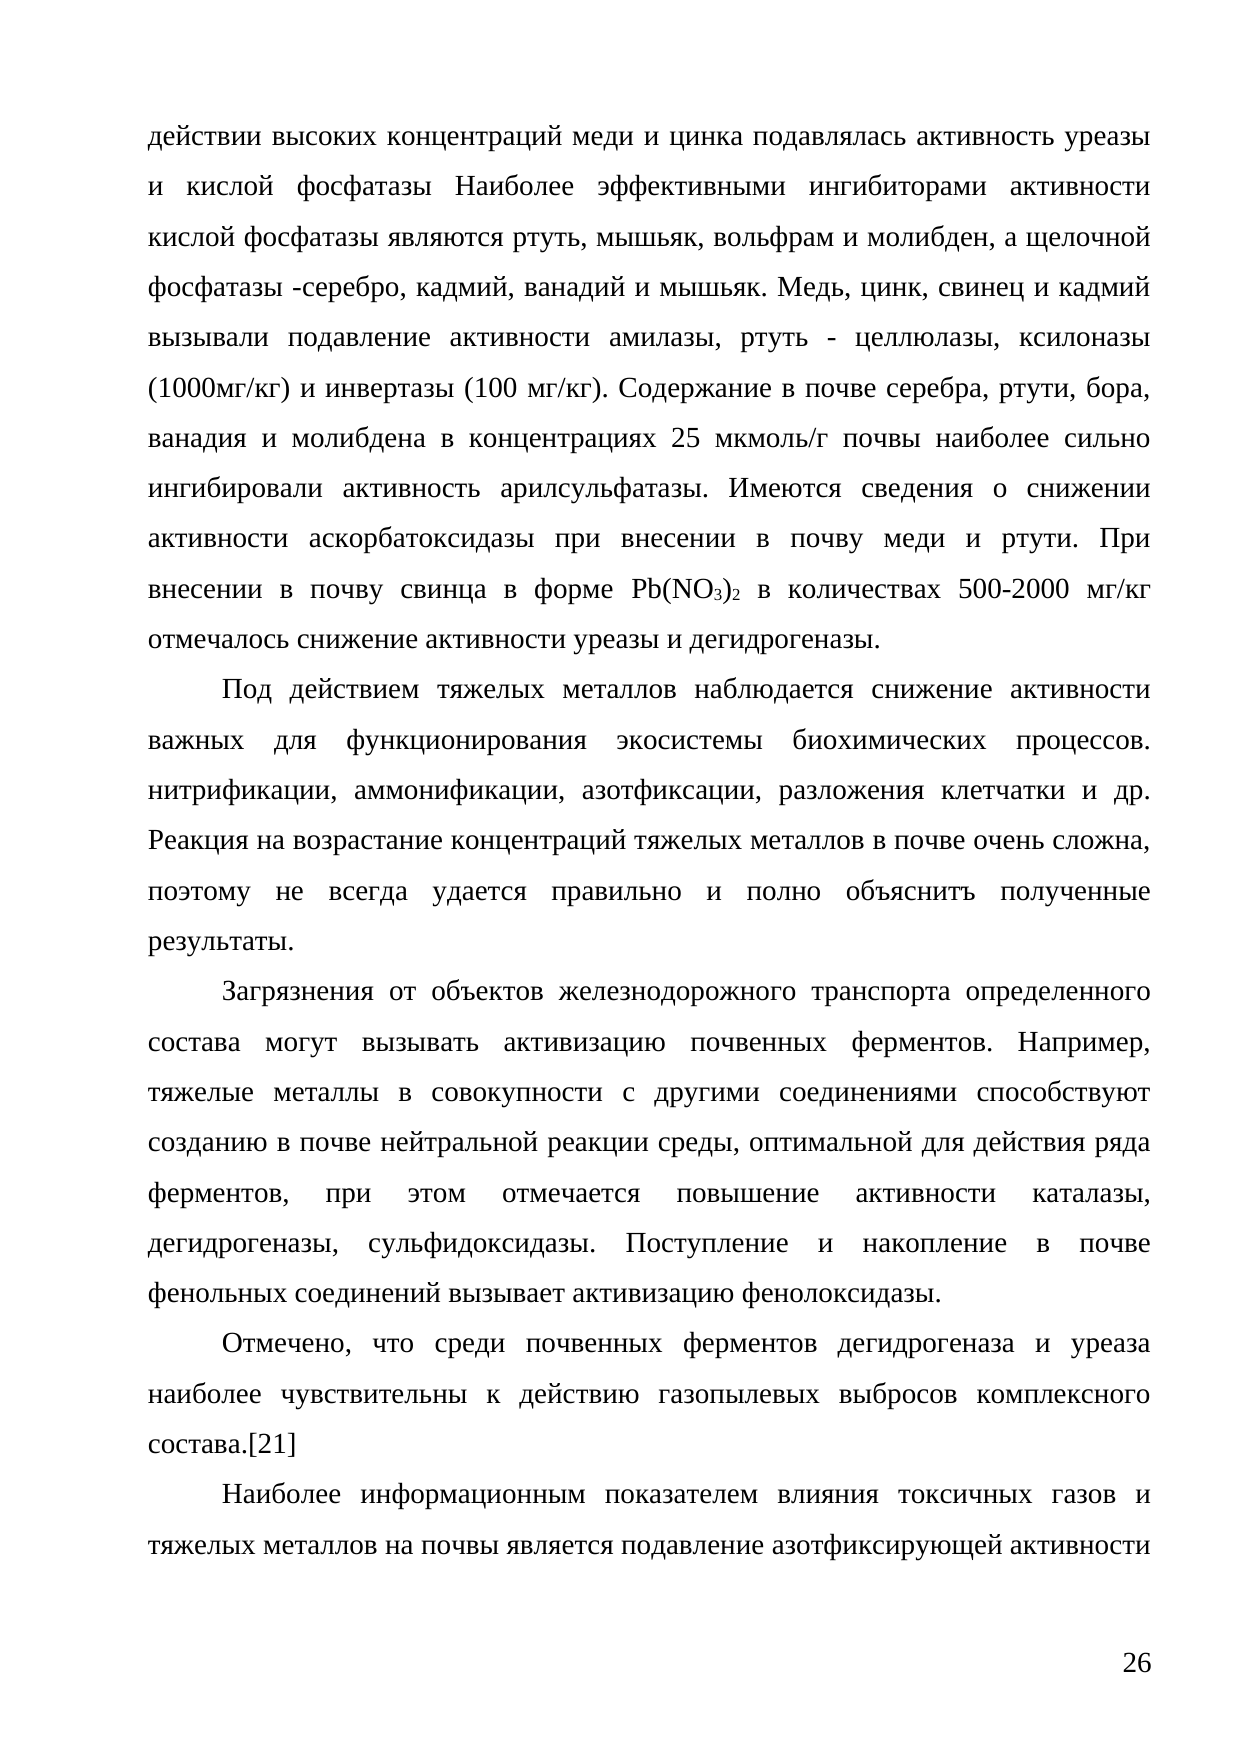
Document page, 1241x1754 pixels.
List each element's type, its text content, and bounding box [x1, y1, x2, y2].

text Отмечено, что среди почвенных ферментов дегидрогеназа и уреаза наиболее чувствительны к действию газопылевых выбросов комплексного состава.[21] [148, 1326, 1152, 1460]
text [148, 1477, 1152, 1560]
text Под действием тяжелых металлов наблюдается снижение активности важных для функционирования экосистемы биохимических процессов. нитрификации, аммонификации, азотфиксации, разложения клетчатки и др. Реакция на возрастание концентраций тяжелых металлов в почве очень сложна, поэтому не всегда удается правильно и полно объяснитъ полученные результаты. [148, 672, 1152, 957]
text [148, 118, 1152, 655]
text Загрязнения от объектов железнодорожного транспорта определенного состава могут вызывать активизацию почвенных ферментов. Например, тяжелые металлы в совокупности с другими соединениями способствуют созданию в почве нейтральной реакции среды, оптимальной для действия ряда ферментов, при этом отмечается повышение активности каталазы, дегидрогеназы, сульфидоксидазы. Поступление и накопление в почве фенольных соединений вызывает активизацию фенолоксидазы. [148, 973, 1152, 1309]
